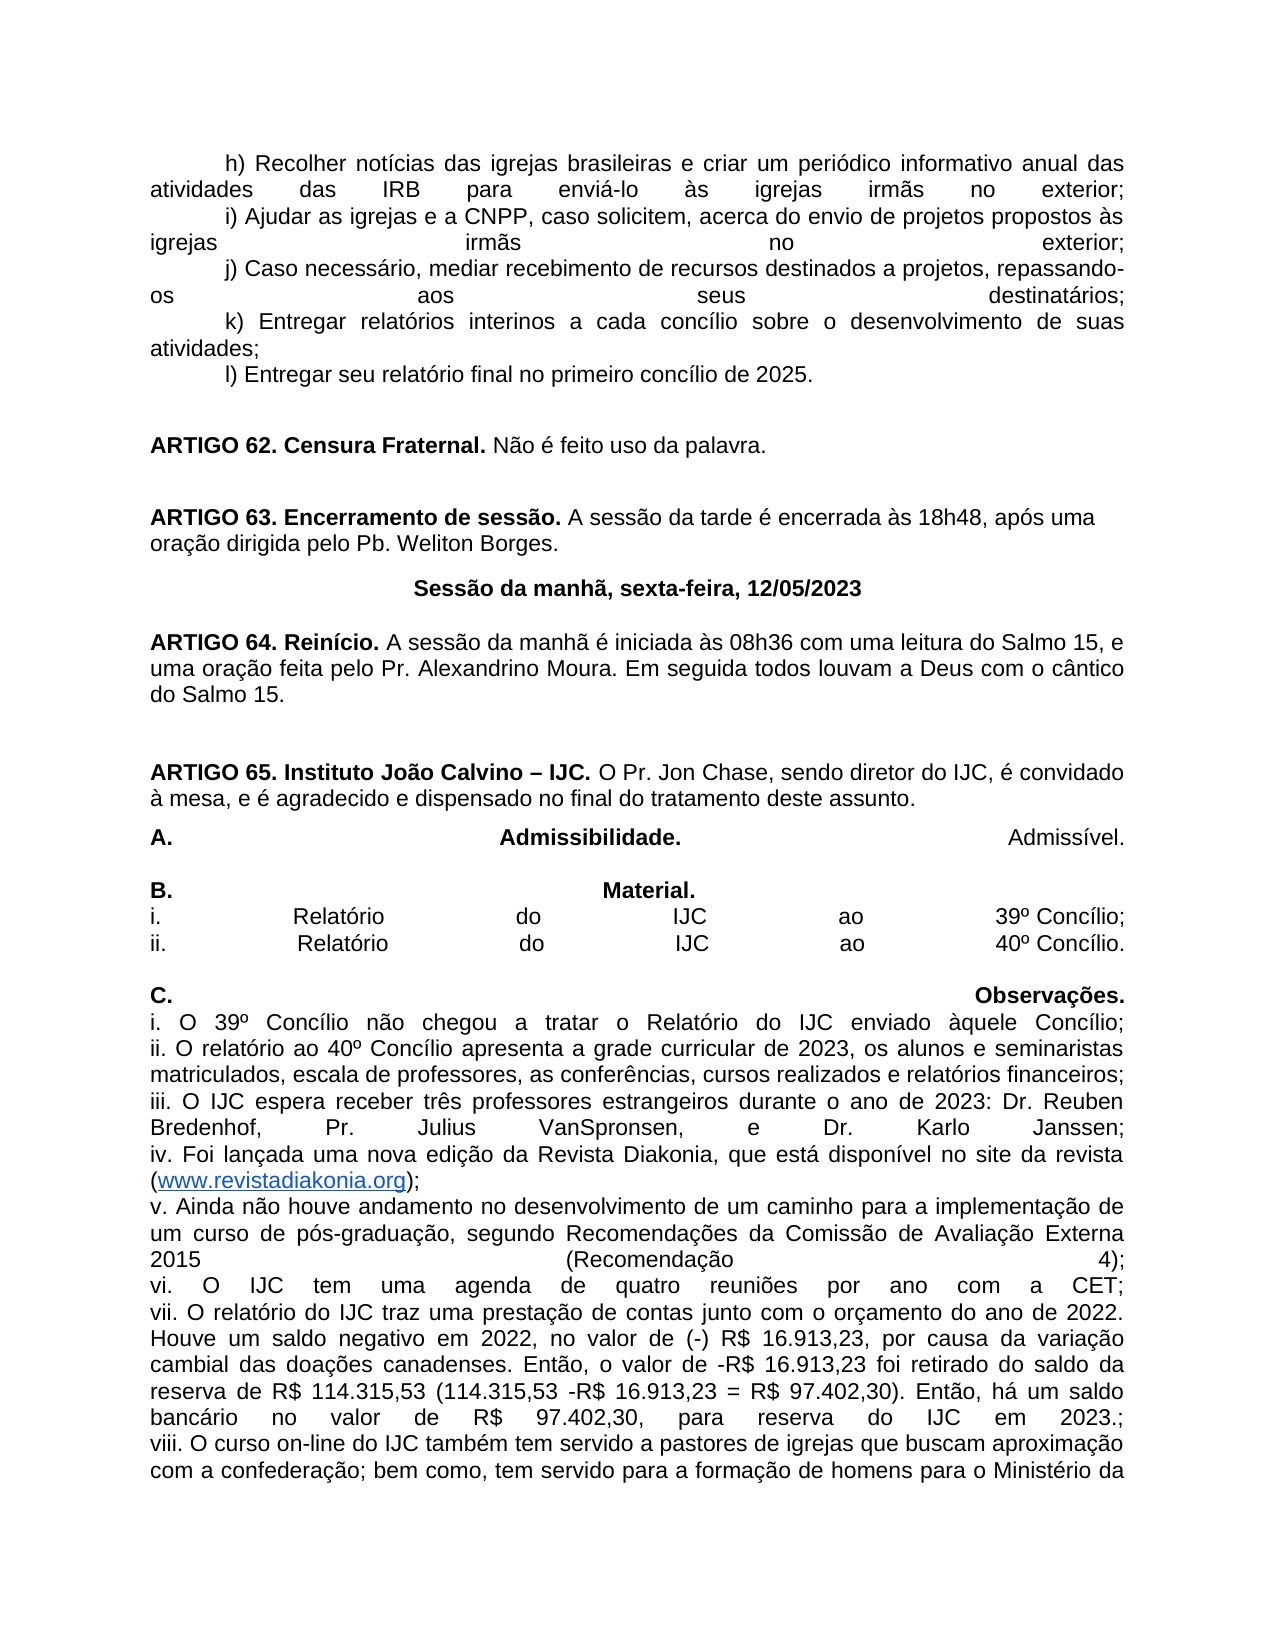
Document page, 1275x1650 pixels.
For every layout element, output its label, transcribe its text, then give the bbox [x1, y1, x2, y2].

text Sessão da manhã, sexta-feira, 12/05/2023 [150, 575, 1125, 602]
text ARTIGO 65. Instituto João Calvino – IJC. O Pr. Jon Chase, sendo diretor do IJC, é convidado à mesa, e é agradecido e dispensado no final do tratamento deste assunto. [150, 733, 1125, 812]
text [150, 150, 1125, 387]
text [150, 824, 1125, 1483]
text ARTIGO 64. Reinício. A sessão da manhã é iniciada às 08h36 com uma leitura do Salmo 15, e uma oração feita pelo Pr. Alexandrino Moura. Em seguida todos louvam a Deus com o cântico do Salmo 15. [150, 629, 1125, 708]
text ARTIGO 63. Encerramento de sessão. A sessão da tarde é encerrada às 18h48, após uma oração dirigida pelo Pb. Weliton Borges. [150, 477, 1125, 556]
text ARTIGO 62. Censura Fraternal. Não é feito uso da palavra. [150, 406, 1125, 459]
